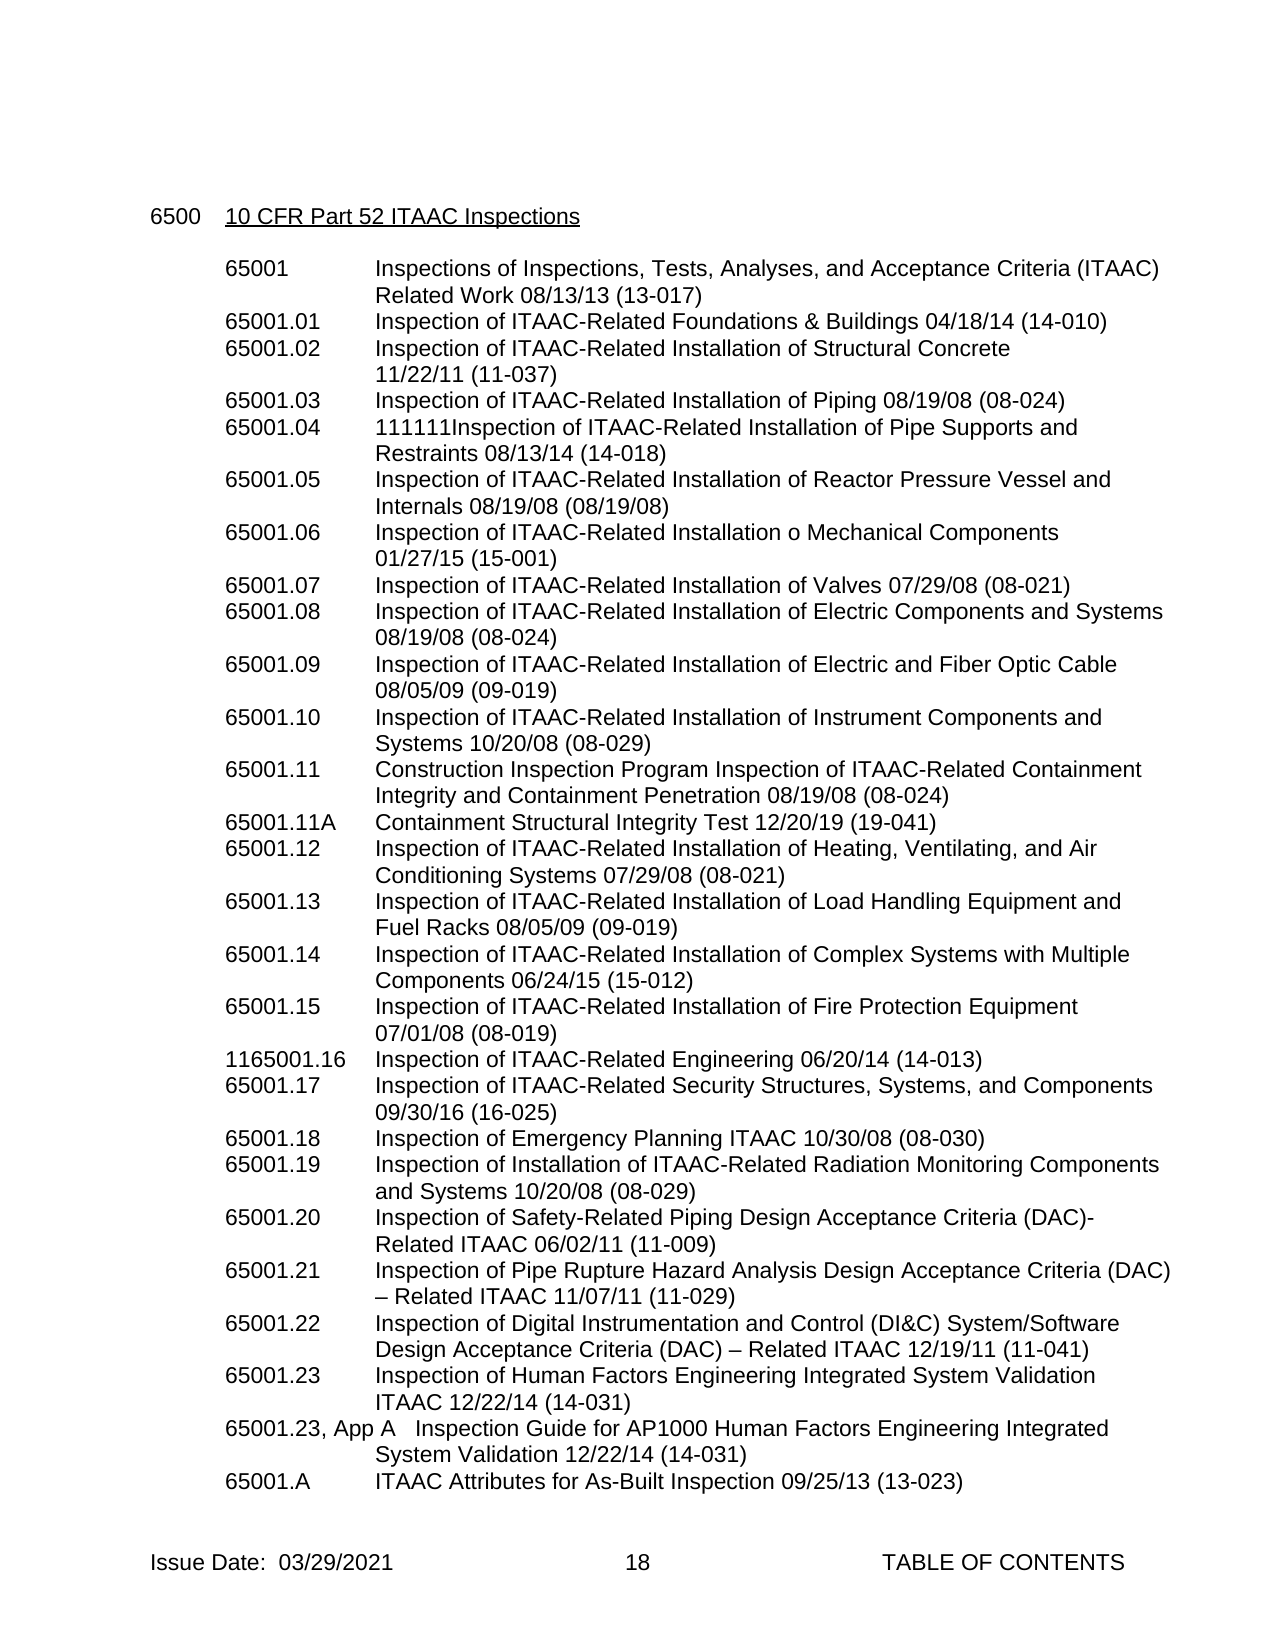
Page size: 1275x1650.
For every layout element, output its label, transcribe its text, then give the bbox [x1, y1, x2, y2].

text 65001.20 Inspection of Safety-Related Piping Design Acceptance Criteria (DAC)-Related ITAAC 06/02/11 (11-009) [225, 1204, 1172, 1257]
text 65001.19 Inspection of Installation of ITAAC-Related Radiation Monitoring Components and Systems 10/20/08 (08-029) [150, 1151, 1172, 1204]
text 65001.04 Inspection of ITAAC-Related Installation of Pipe Supports and Restraints 08/13/14 (14-018) [150, 413, 1172, 466]
text 65001.02 Inspection of ITAAC-Related Installation of Structural Concrete [150, 334, 1172, 361]
text 65001.01 Inspection of ITAAC-Related Foundations & Buildings 04/18/14 (14-010) [150, 308, 1172, 334]
text 65001.11A Containment Structural Integrity Test 12/20/19 (19-041) [150, 809, 1172, 835]
text 11/22/11 (11-037) [150, 361, 1172, 387]
text 65001.03 Inspection of ITAAC-Related Installation of Piping 08/19/08 (08-024) [150, 387, 1172, 413]
text 65001.A ITAAC Attributes for As-Built Inspection 09/25/13 (13-023) [150, 1468, 1172, 1494]
text 65001.11 Construction Inspection Program Inspection of ITAAC-Related Containment Integrity and Containment Penetration 08/19/08 (08-024) [150, 756, 1172, 809]
text 65001.10 Inspection of ITAAC-Related Installation of Instrument Components and Systems 10/20/08 (08-029) [150, 703, 1172, 756]
text 65001.16 Inspection of ITAAC-Related Engineering 06/20/14 (14-013) [150, 1046, 1172, 1072]
text 6500 10 CFR Part 52 ITAAC Inspections [150, 203, 1172, 229]
text 65001.13 Inspection of ITAAC-Related Installation of Load Handling Equipment and Fuel Racks 08/05/09 (09-019) [150, 888, 1172, 941]
text 65001.23 Inspection of Human Factors Engineering Integrated System Validation [150, 1362, 1172, 1389]
text 65001.12 Inspection of ITAAC-Related Installation of Heating, Ventilating, and Air Conditioning Systems 07/29/08 (08-021) [150, 835, 1172, 888]
text ITAAC 12/22/14 (14-031) [150, 1389, 1172, 1415]
text 65001.09 Inspection of ITAAC-Related Installation of Electric and Fiber Optic Cable 08/05/09 (09-019) [150, 651, 1172, 703]
text 65001 Inspections of Inspections, Tests, Analyses, and Acceptance Criteria (ITAAC) Related Work 08/13/13 (13-017) [150, 255, 1172, 308]
text 65001.15 Inspection of ITAAC-Related Installation of Fire Protection Equipment 07/01/08 (08-019) [150, 993, 1172, 1046]
text 65001.07 Inspection of ITAAC-Related Installation of Valves 07/29/08 (08-021) [150, 572, 1172, 598]
text 65001.05 Inspection of ITAAC-Related Installation of Reactor Pressure Vessel and Internals 08/19/08 (08/19/08) [150, 466, 1172, 519]
text 65001.22 Inspection of Digital Instrumentation and Control (DI&C) System/Software Design Acceptance Criteria (DAC) – Related ITAAC 12/19/11 (11-041) [225, 1309, 1172, 1362]
text 01/27/15 (15-001) [150, 545, 1172, 572]
text 65001.06 Inspection of ITAAC-Related Installation o Mechanical Components [150, 519, 1172, 545]
text 65001.21 Inspection of Pipe Rupture Hazard Analysis Design Acceptance Criteria (DAC) – Related ITAAC 11/07/11 (11-029) [225, 1257, 1172, 1309]
text 65001.18 Inspection of Emergency Planning ITAAC 10/30/08 (08-030) [150, 1125, 1172, 1151]
text 65001.14 Inspection of ITAAC-Related Installation of Complex Systems with Multiple Components 06/24/15 (15-012) [150, 941, 1172, 993]
text 65001.23, App A Inspection Guide for AP1000 Human Factors Engineering Integrated System Validation 12/22/14 (14-031) [225, 1415, 1172, 1468]
text 65001.08 Inspection of ITAAC-Related Installation of Electric Components and Systems 08/19/08 (08-024) [150, 598, 1172, 651]
text 65001.17 Inspection of ITAAC-Related Security Structures, Systems, and Components 09/30/16 (16-025) [150, 1072, 1172, 1125]
